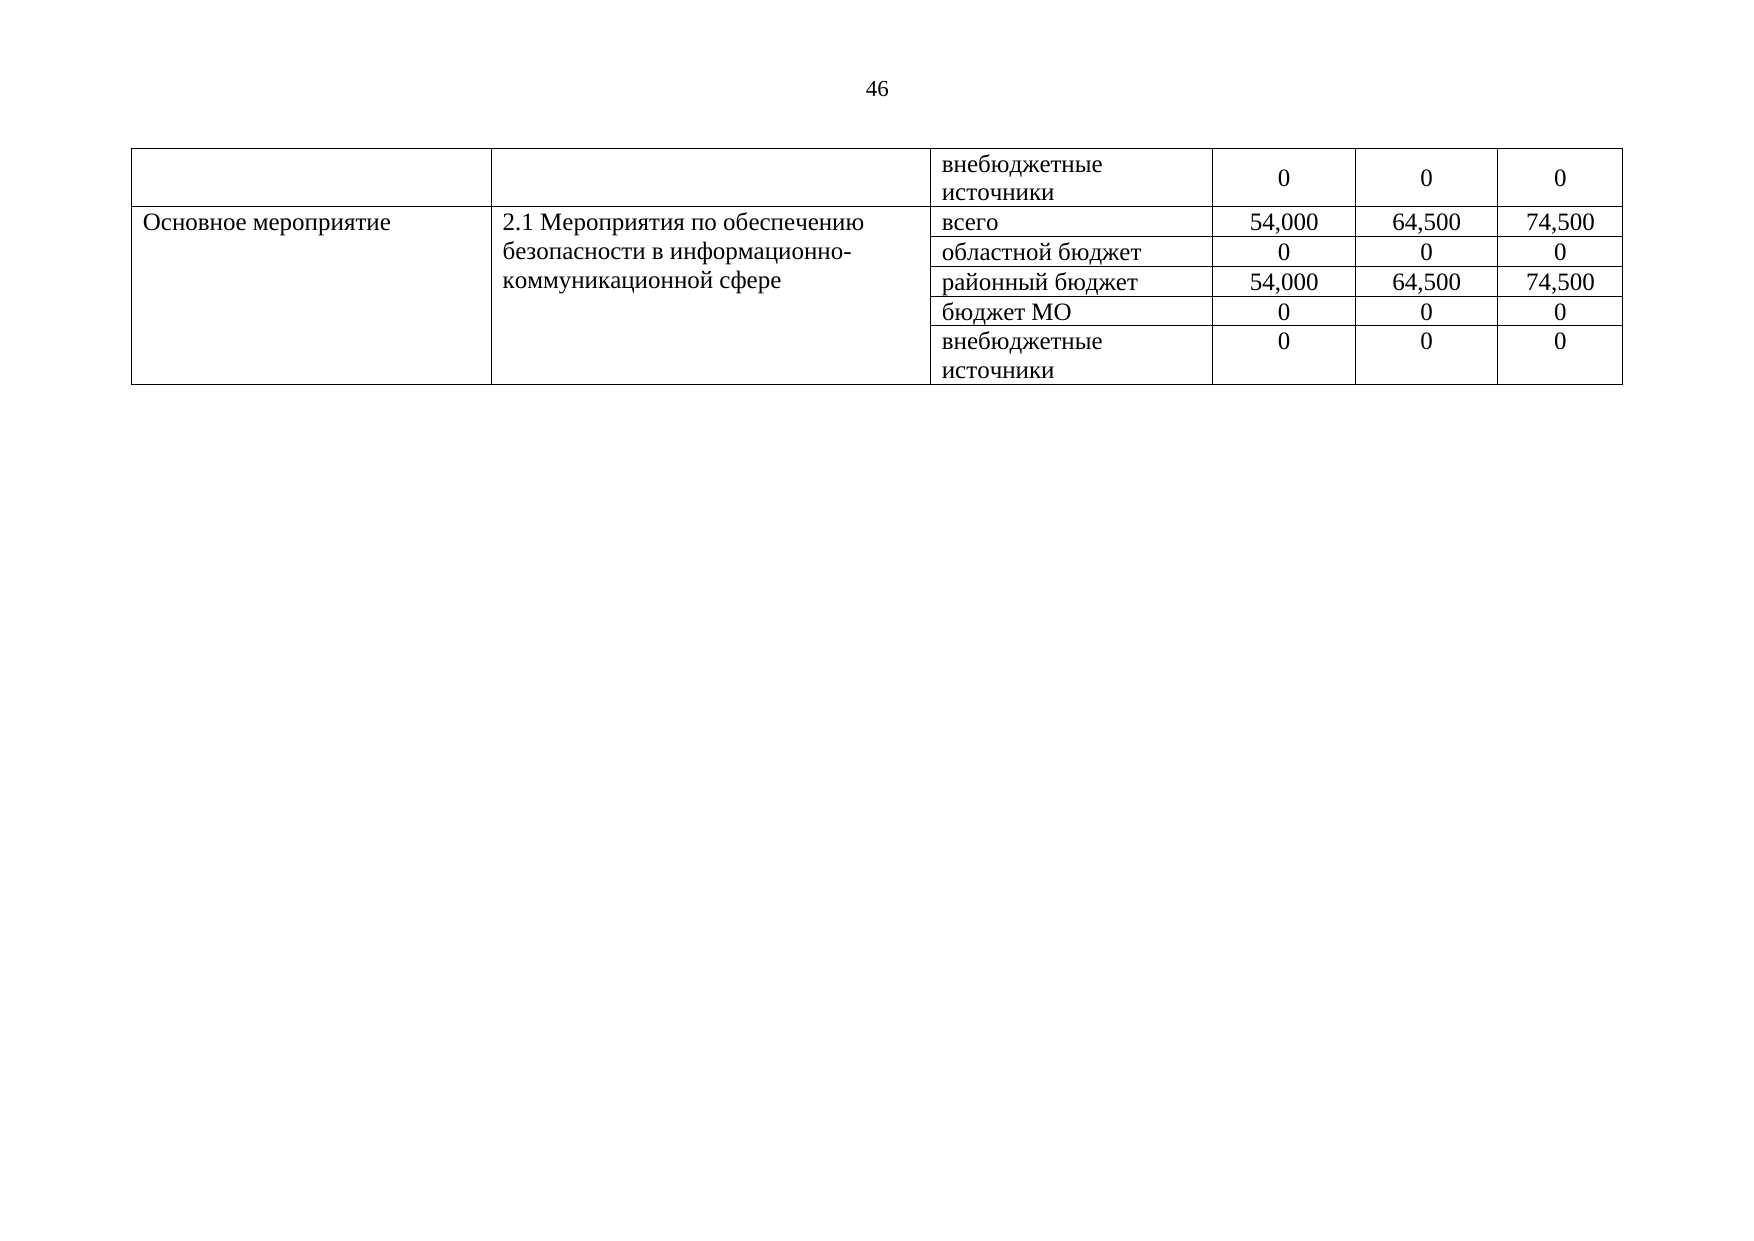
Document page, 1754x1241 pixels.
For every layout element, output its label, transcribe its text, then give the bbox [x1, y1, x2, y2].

table_cell 2.1 Мероприятия по обеспечению безопасности в информационно-коммуникационной сфере [492, 207, 930, 384]
table_cell 0 [1498, 297, 1622, 325]
table_cell Основное мероприятие [132, 207, 491, 384]
table_cell 0 [1213, 149, 1355, 206]
table_cell 0 [1356, 237, 1497, 266]
table_cell 74,500 [1498, 267, 1622, 296]
table_cell районный бюджет [931, 267, 1212, 296]
table_cell 74,500 [1498, 207, 1622, 236]
table_cell 64,500 [1356, 267, 1497, 296]
table_cell 0 [1498, 326, 1622, 384]
table_cell 0 [1498, 237, 1622, 266]
table_cell областной бюджет [931, 237, 1212, 266]
table_cell 0 [1356, 149, 1497, 206]
table_cell 0 [1356, 297, 1497, 325]
table_cell 0 [1356, 326, 1497, 384]
table_cell 0 [1498, 149, 1622, 206]
table_cell 54,000 [1213, 267, 1355, 296]
table_cell внебюджетные источники [931, 326, 1212, 384]
table_cell 64,500 [1356, 207, 1497, 236]
table_cell 0 [1213, 326, 1355, 384]
table_cell 0 [1213, 297, 1355, 325]
table_cell 54,000 [1213, 207, 1355, 236]
table_cell всего [931, 207, 1212, 236]
table_cell бюджет МО [931, 297, 1212, 325]
table_cell 0 [1213, 237, 1355, 266]
table_cell внебюджетные источники [931, 149, 1212, 206]
